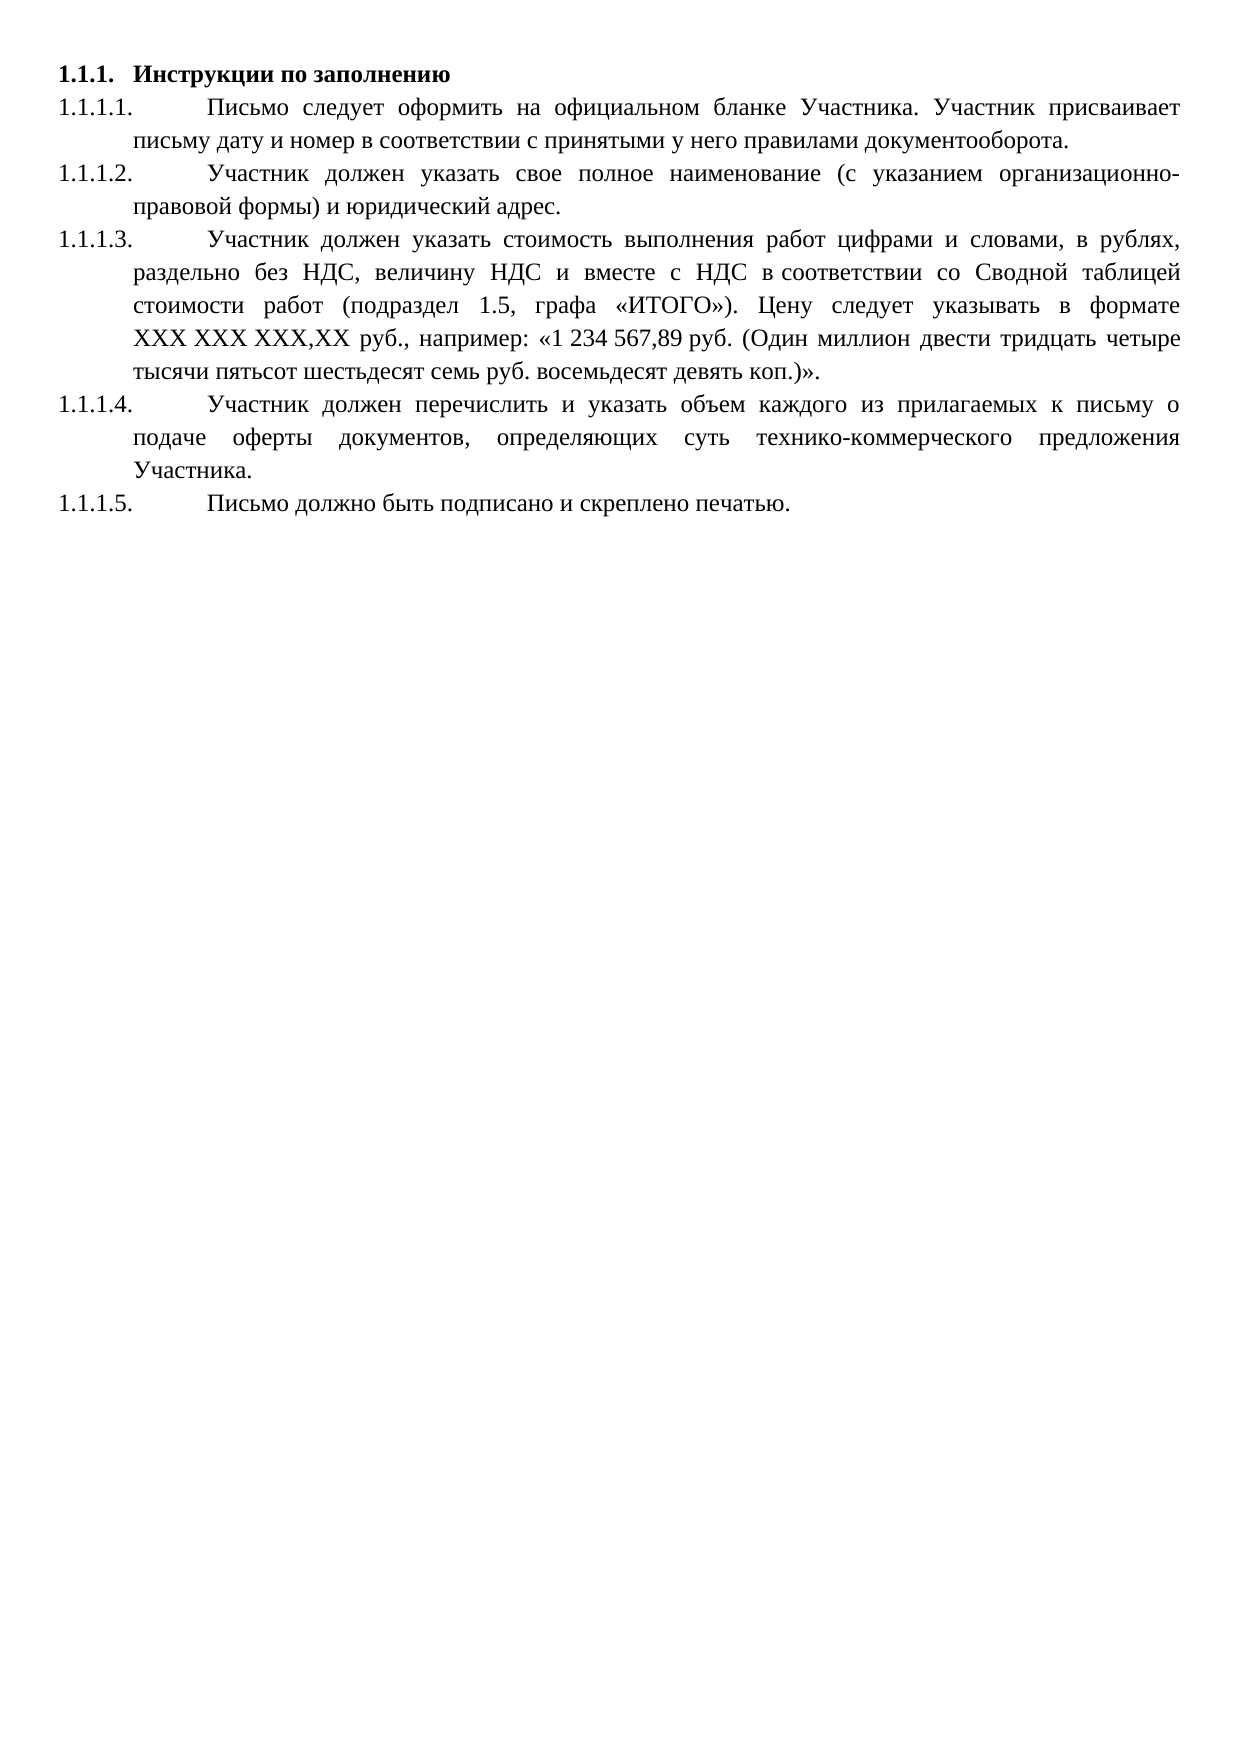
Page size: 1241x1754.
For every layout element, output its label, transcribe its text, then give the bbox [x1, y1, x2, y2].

list Письмо должно быть подписано и скреплено печатью. [58, 488, 1181, 517]
list Участник должен перечислить и указать объем каждого из прилагаемых к письму о подаче оферты документов, определяющих суть технико-коммерческого предложения Участника. [58, 389, 1181, 484]
list Участник должен указать стоимость выполнения работ цифрами и словами, в рублях, раздельно без НДС, величину НДС и вместе с НДС в соответствии со Сводной таблицей стоимости работ (подраздел 5.5, графа «ИТОГО»). Цену следует указывать в формате ХХХ ХХХ ХХХ,ХХ руб., например: «1 234 567,89 руб. (Один миллион двести тридцать четыре тысячи пятьсот шестьдесят семь руб. восемьдесят девять коп.)». [58, 224, 1181, 385]
list Участник должен указать свое полное наименование (с указанием организационно-правовой формы) и юридический адрес. [58, 158, 1181, 220]
list Инструкции по заполнению [58, 59, 1181, 88]
list Письмо следует оформить на официальном бланке Участника. Участник присваивает письму дату и номер в соответствии с принятыми у него правилами документооборота. [58, 92, 1181, 154]
